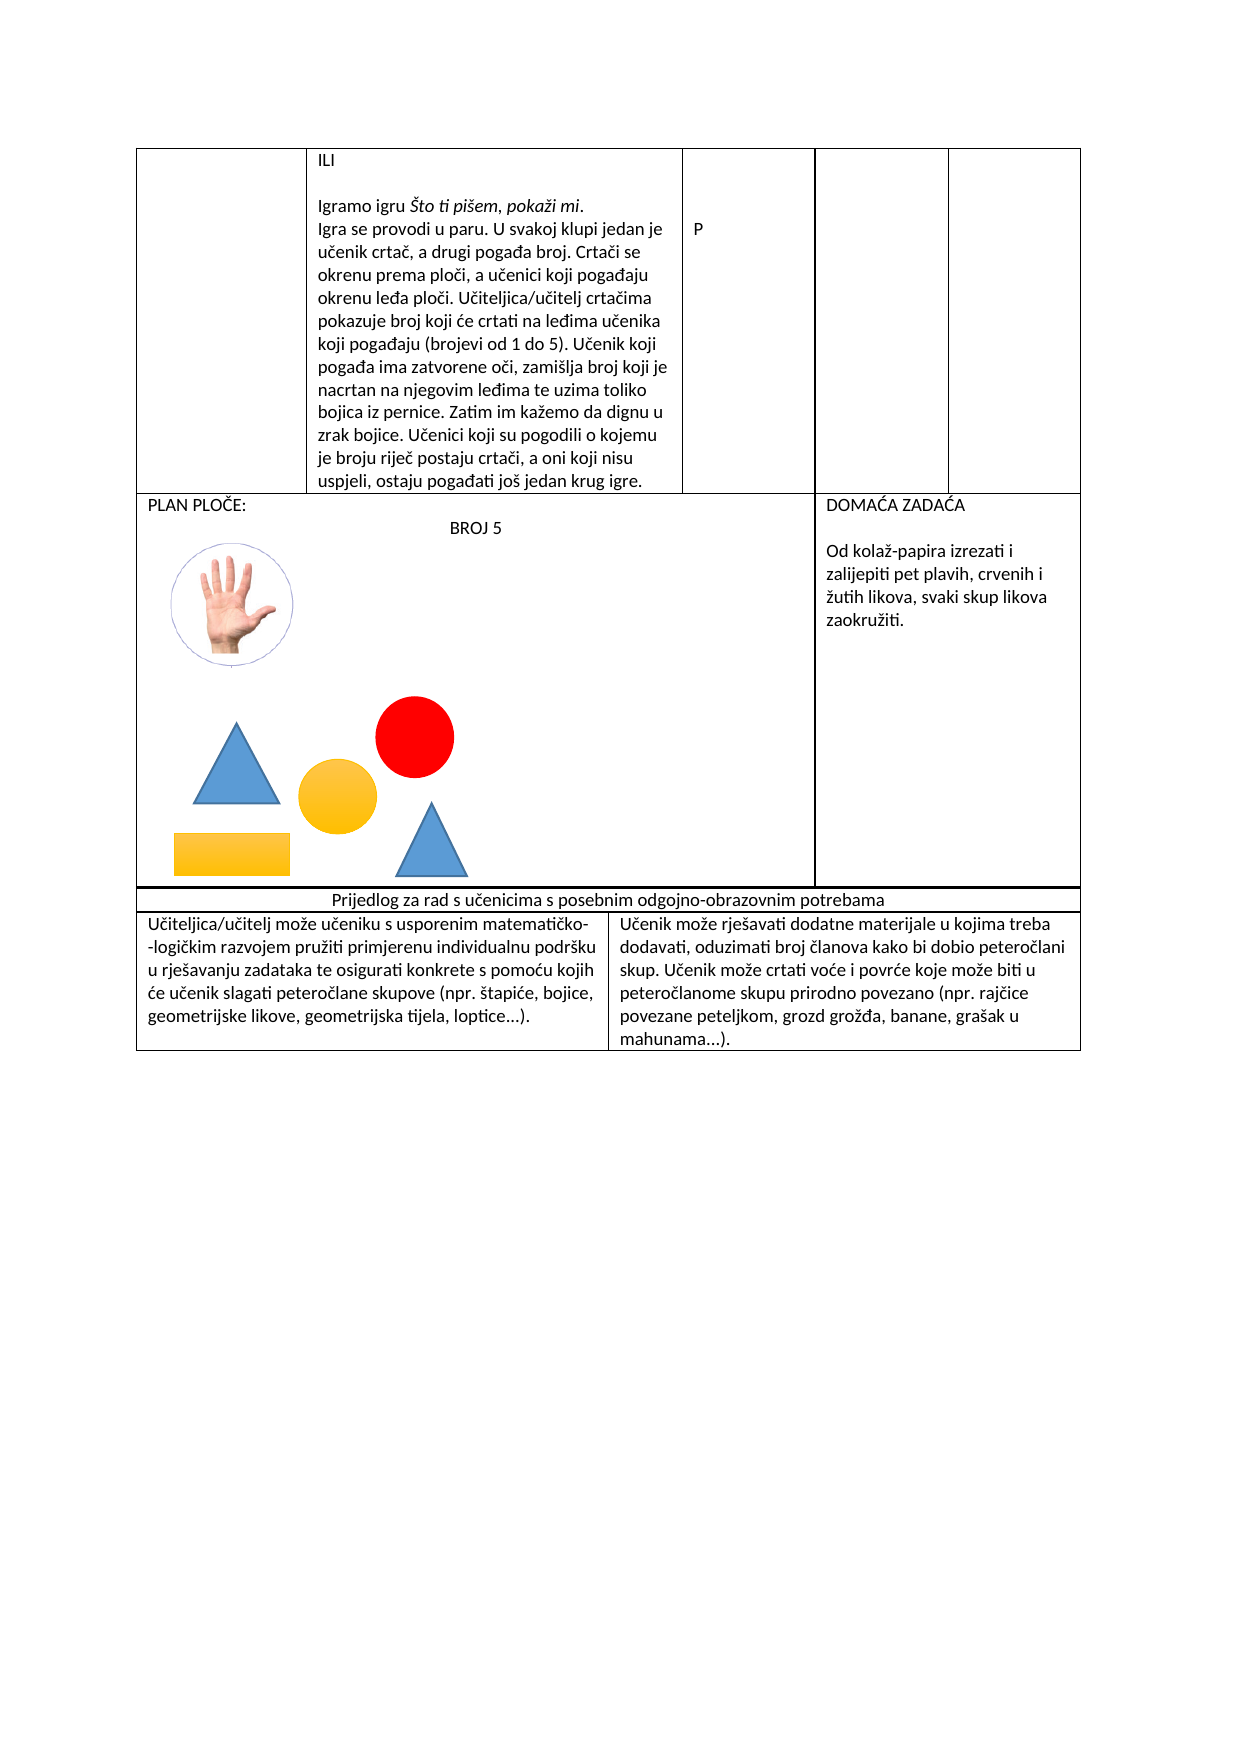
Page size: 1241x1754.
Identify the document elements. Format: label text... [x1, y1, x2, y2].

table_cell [137, 149, 306, 492]
table_cell Učenik može rješavati dodatne materijale u kojima treba dodavati, oduzimati broj članova kako bi dobio peteročlani skup. Učenik može crtati voće i povrće koje može biti u peteročlanome skupu prirodno povezano (npr. rajčice povezane peteljkom, grozd grožđa, banane, grašak u mahunama...). [609, 913, 1080, 1050]
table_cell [307, 149, 682, 492]
table_cell DOMAĆA ZADAĆA Od kolaž-papira izrezati i zalijepiti pet plavih, crvenih i žutih likova, svaki skup likova zaokružiti. [816, 494, 1080, 886]
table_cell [949, 149, 1080, 492]
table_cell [816, 149, 948, 492]
picture [147, 539, 315, 668]
table_cell PLAN PLOČE: BROJ 5 [137, 494, 814, 886]
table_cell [683, 149, 814, 492]
table_cell Učiteljica/učitelj može učeniku s usporenim matematičko- -logičkim razvojem pružiti primjerenu individualnu podršku u rješavanju zadataka te osigurati konkrete s pomoću kojih će učenik slagati peteročlane skupove (npr. štapiće, bojice, geometrijske likove, geometrijska tijela, loptice...). [137, 913, 608, 1050]
table_header Prijedlog za rad s učenicima s posebnim odgojno-obrazovnim potrebama [137, 889, 1080, 911]
